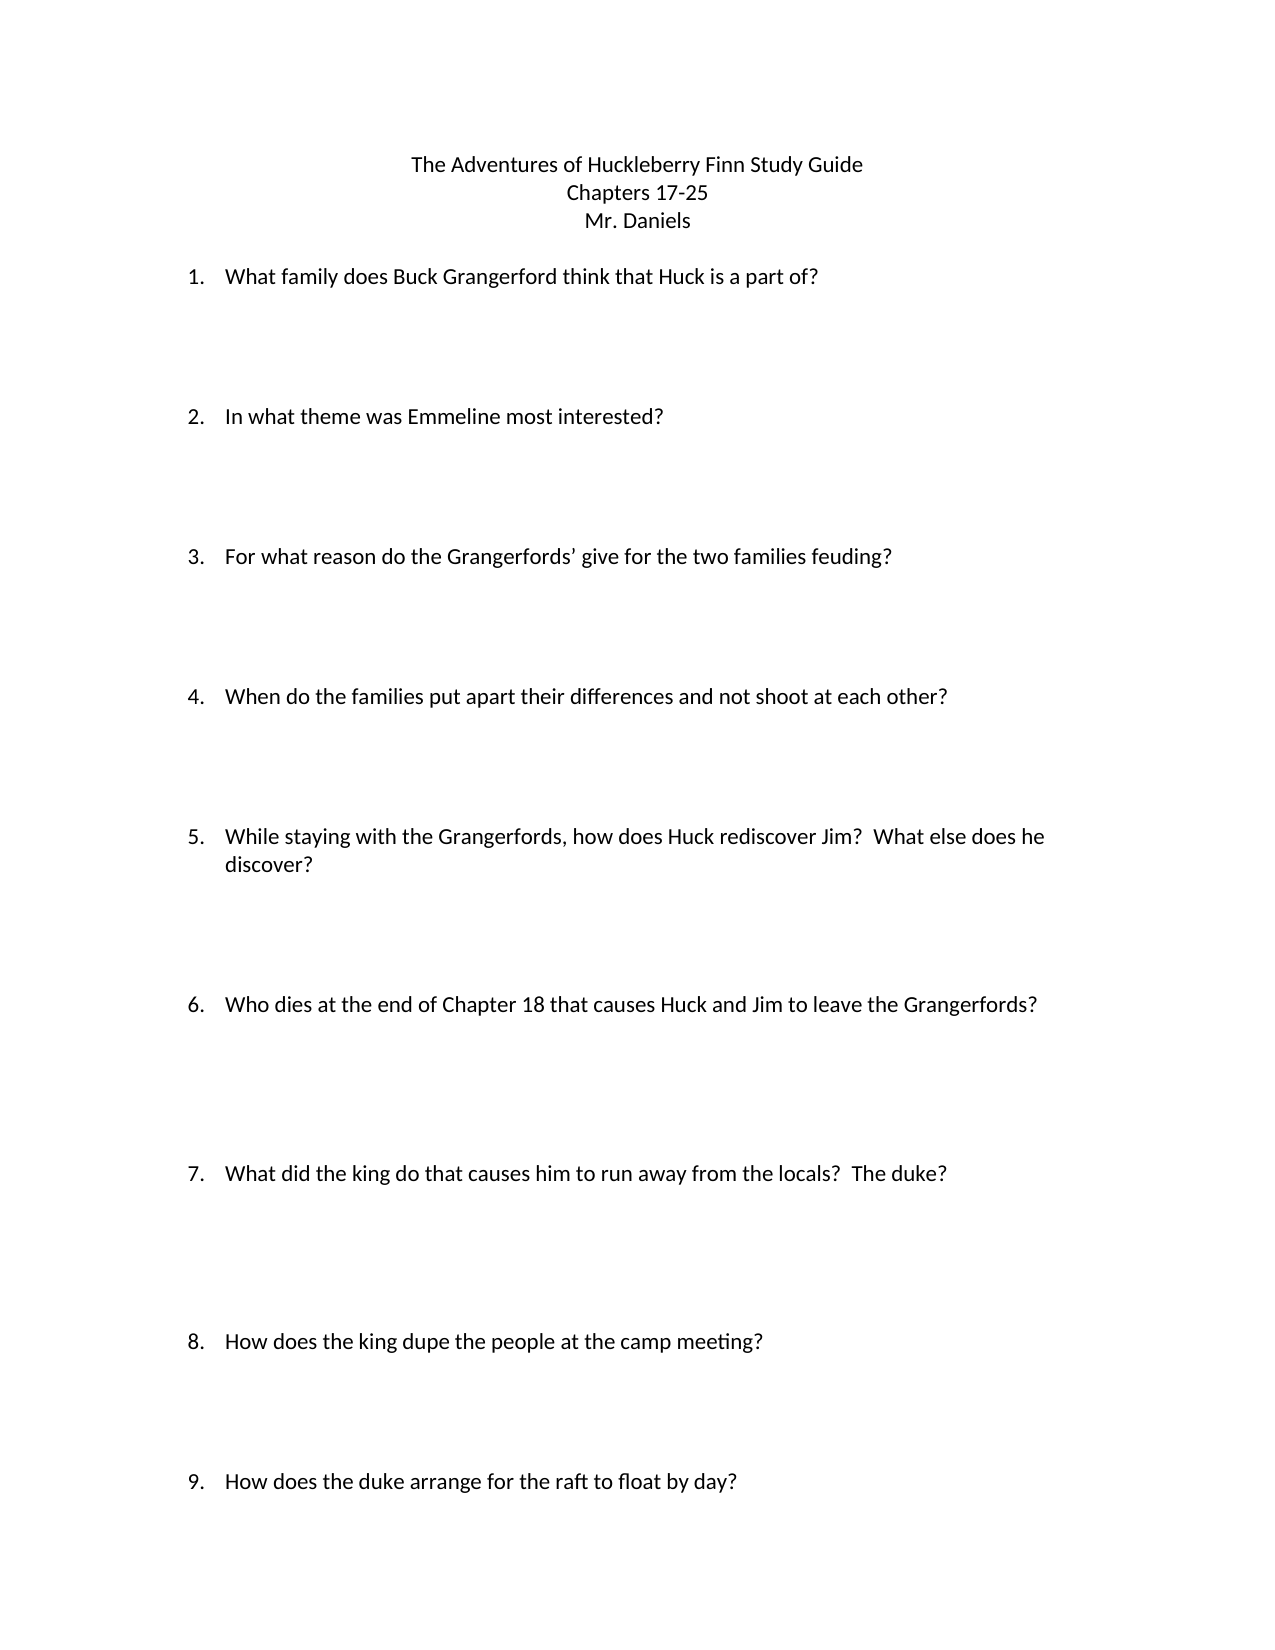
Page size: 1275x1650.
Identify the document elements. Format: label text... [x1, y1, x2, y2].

list While staying with the Grangerfords, how does Huck rediscover Jim? What else does he discover? [187, 822, 1125, 878]
list When do the families put apart their differences and not shoot at each other? [187, 682, 1125, 710]
list How does the king dupe the people at the camp meeting? [187, 1327, 1125, 1355]
text Chapters 17-25 [150, 178, 1125, 206]
list What did the king do that causes him to run away from the locals? The duke? [187, 1159, 1125, 1187]
list How does the duke arrange for the raft to float by day? [187, 1467, 1125, 1495]
text The Adventures of Huckleberry Finn Study Guide [150, 150, 1125, 178]
text Mr. Daniels [150, 206, 1125, 234]
list Who dies at the end of Chapter 18 that causes Huck and Jim to leave the Grangerfords? [187, 991, 1125, 1019]
list In what theme was Emmeline most interested? [187, 402, 1125, 430]
list For what reason do the Grangerfords’ give for the two families feuding? [187, 542, 1125, 570]
list What family does Buck Grangerford think that Huck is a part of? [187, 262, 1125, 290]
